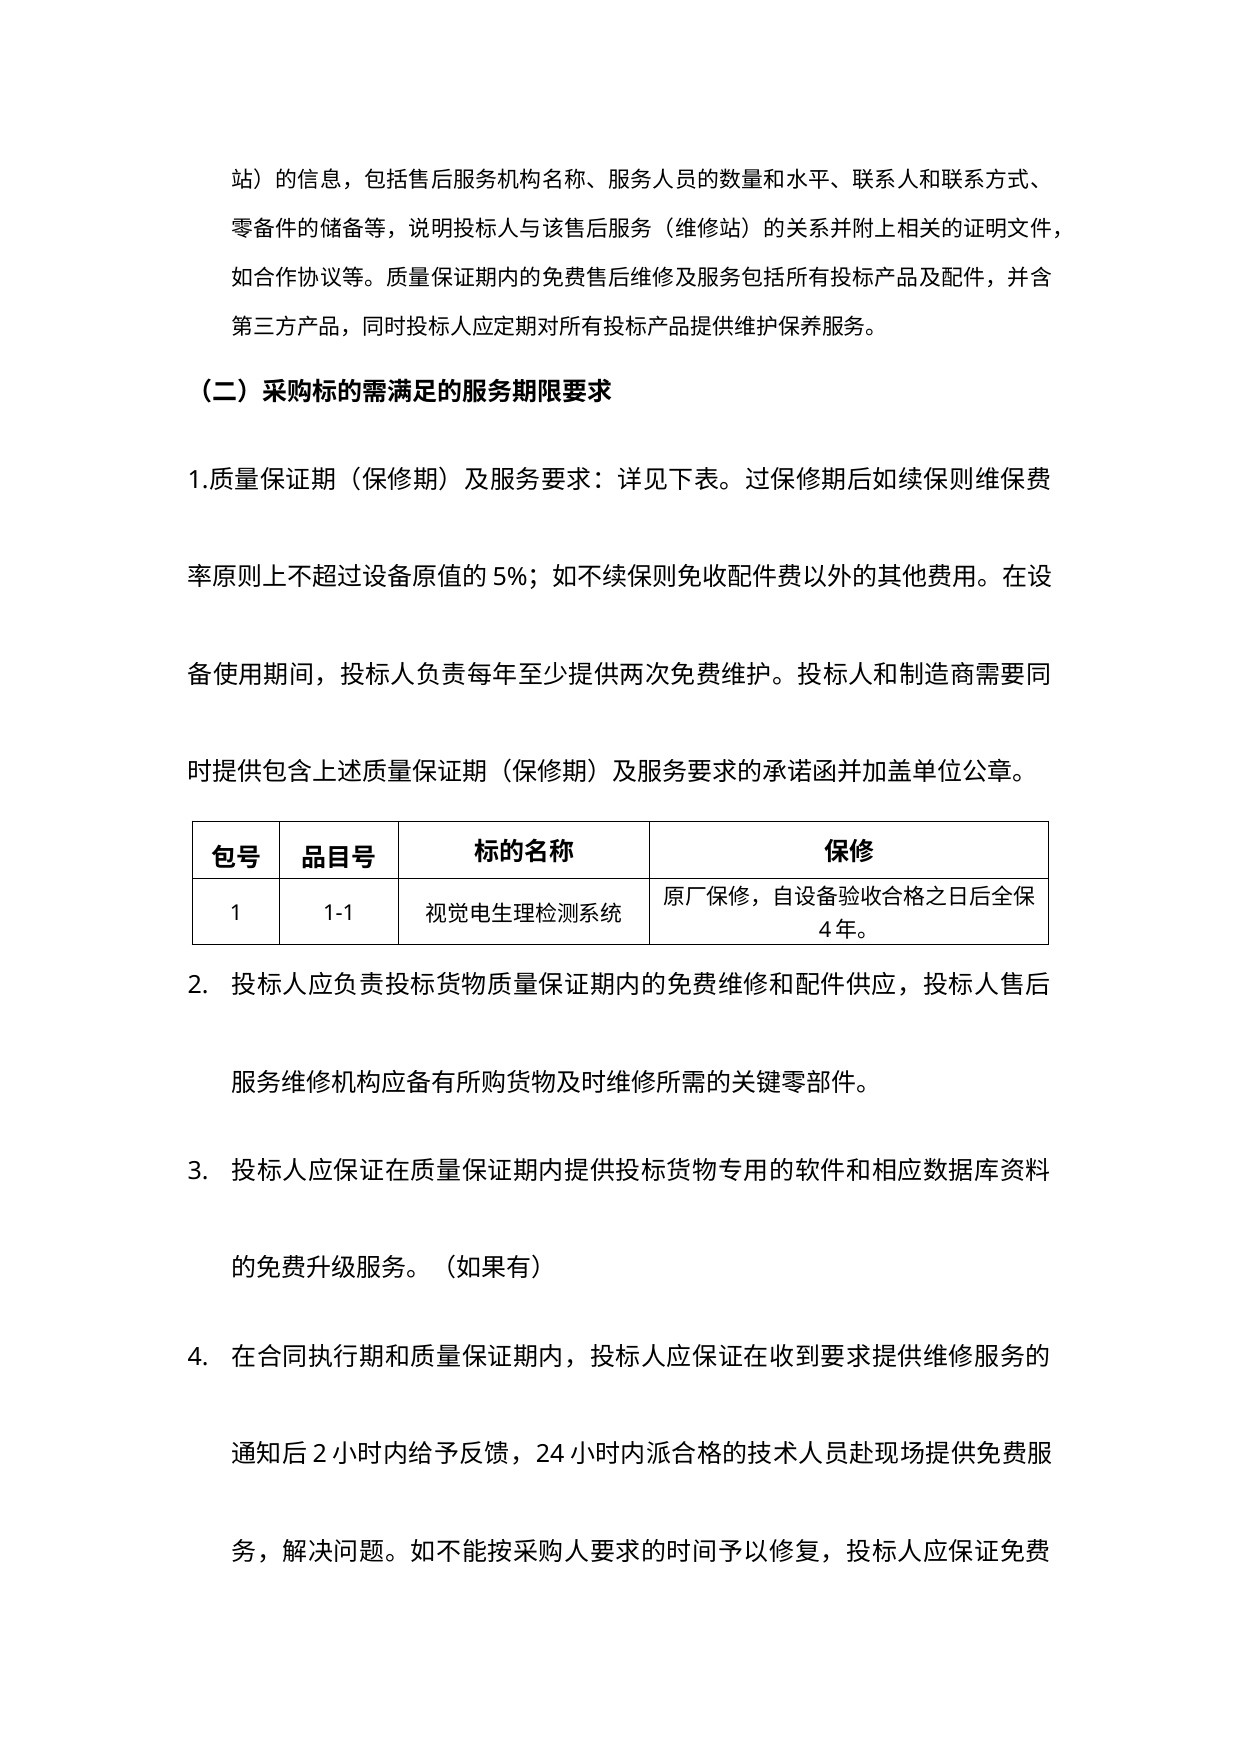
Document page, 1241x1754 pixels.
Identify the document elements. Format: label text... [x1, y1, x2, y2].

table_cell 1 [193, 879, 279, 944]
table_header 保修 [650, 822, 1048, 878]
table_header 包号 [193, 822, 279, 878]
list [187, 162, 1053, 341]
table_cell 1-1 [280, 879, 398, 944]
table_header 标的名称 [399, 822, 649, 878]
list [187, 1322, 1053, 1582]
text 1.质量保证期（保修期）及服务要求：详见下表。过保修期后如续保则维保费率原则上不超过设备原值的5%；如不续保则免收配件费以外的其他费用。在设备使用期间，投标人负责每年至少提供两次免费维护。投标人和制造商需要同时提供包含上述质量保证期（保修期）及服务要求的承诺函并加盖单位公章。 [187, 445, 1053, 802]
table_header 品目号 [280, 822, 398, 878]
table_cell 视觉电生理检测系统 [399, 879, 649, 944]
text （二）采购标的需满足的服务期限要求 [187, 357, 1053, 422]
list 投标人应保证在质量保证期内提供投标货物专用的软件和相应数据库资料的免费升级服务。（如果有） [187, 1136, 1053, 1298]
list 投标人应负责投标货物质量保证期内的免费维修和配件供应，投标人售后服务维修机构应备有所购货物及时维修所需的关键零部件。 [187, 950, 1053, 1113]
table_cell 原厂保修，自设备验收合格之日后全保4年。 [650, 879, 1048, 944]
